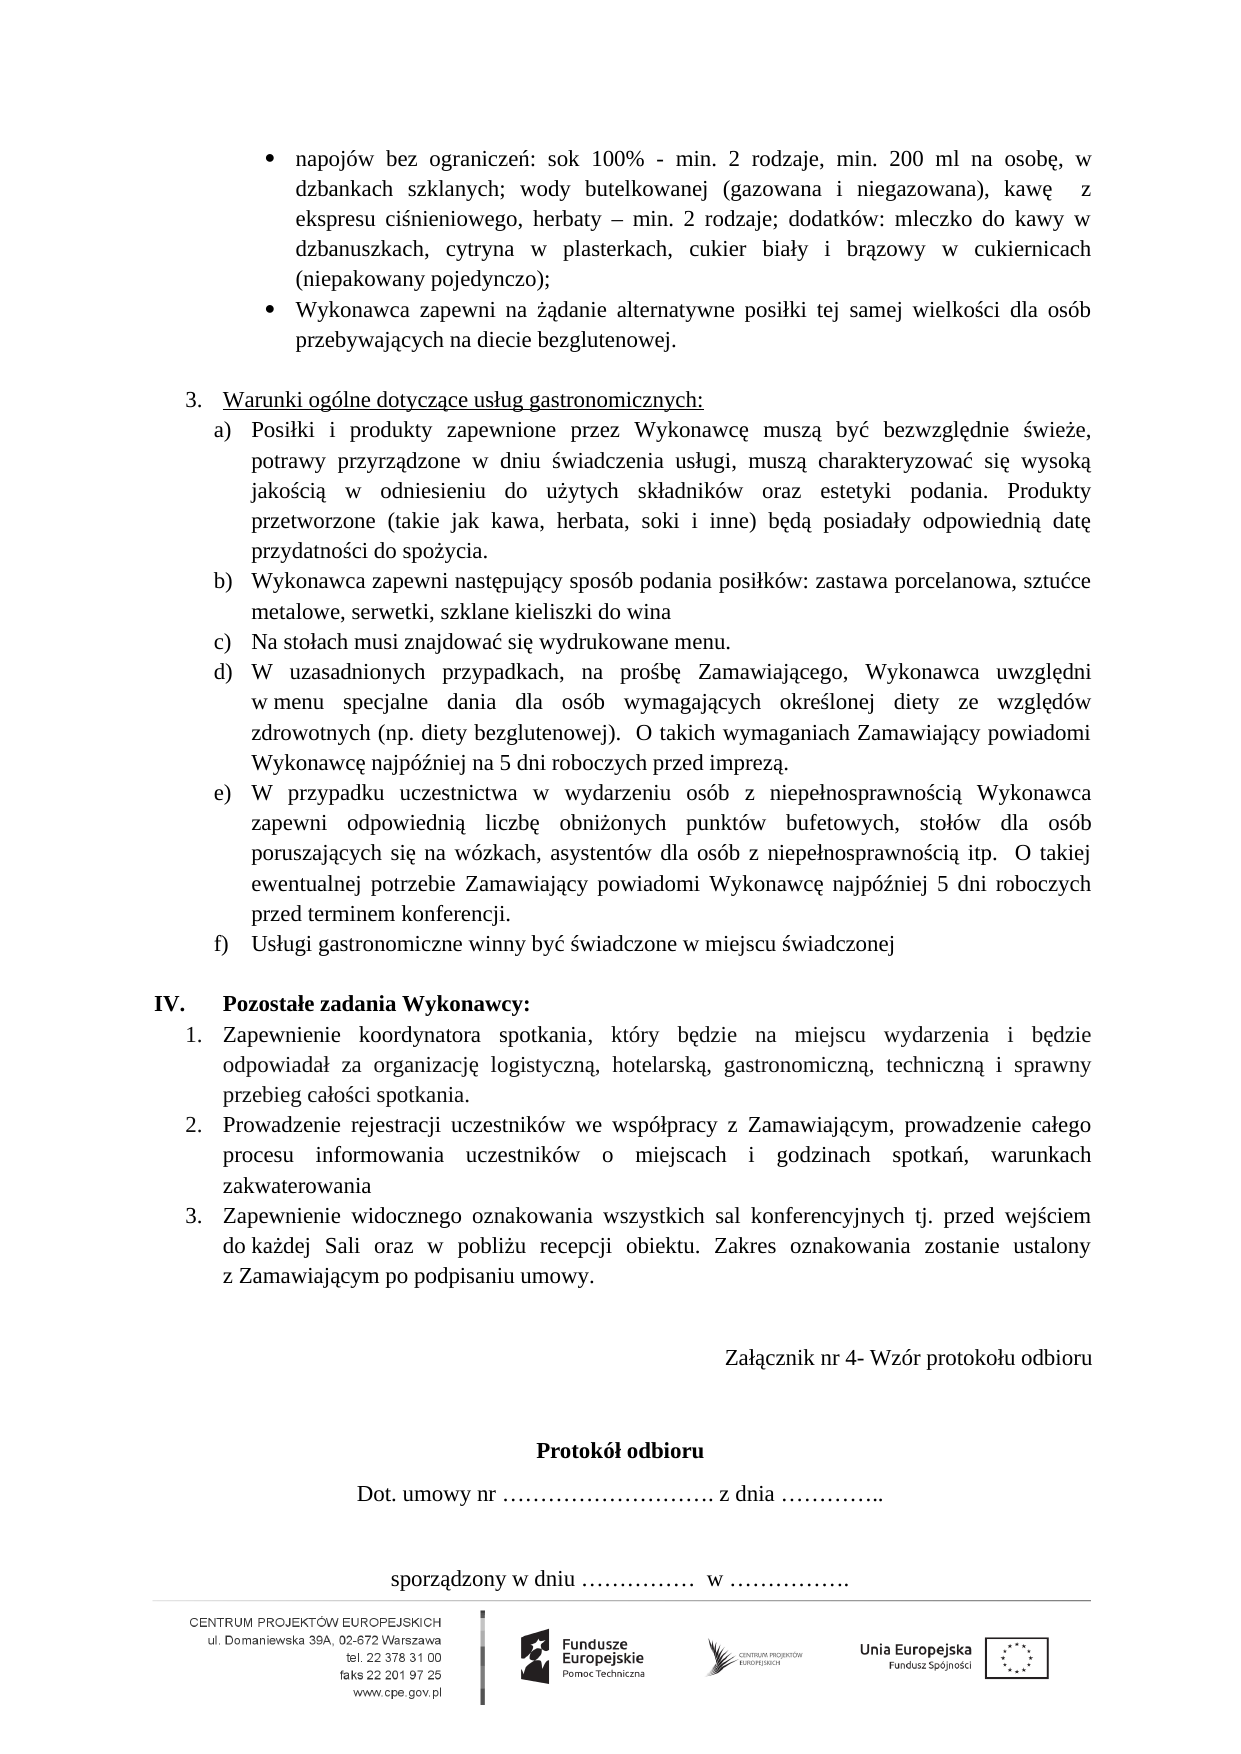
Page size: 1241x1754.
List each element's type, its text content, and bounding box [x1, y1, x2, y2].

picture [147, 1595, 1096, 1710]
list Pozostałe zadania Wykonawcy: [185, 991, 1093, 1017]
list W przypadku uczestnictwa w wydarzeniu osób z niepełnosprawnością Wykonawca zapewni odpowiednią liczbę obniżonych punktów bufetowych, stołów dla osób poruszających się na wózkach, asystentów dla osób z niepełnosprawnością itp. O takiej ewentualnej potrzebie Zamawiający powiadomi Wykonawcę najpóźniej 5 dni roboczych przed terminem konferencji. [213, 779, 1093, 926]
text Dot. umowy nr ………………………. z dnia ………….. [148, 1480, 1093, 1506]
text Protokół odbioru [148, 1437, 1093, 1464]
list Wykonawca zapewni na żądanie alternatywne posiłki tej samej wielkości dla osób przebywających na diecie bezglutenowej. [266, 296, 1093, 352]
list Na stołach musi znajdować się wydrukowane menu. [213, 628, 1093, 654]
text sporządzony w dniu …………… w ……………. [148, 1566, 1093, 1592]
list Warunki ogólne dotyczące usług gastronomicznych: [185, 386, 1093, 413]
list Zapewnienie koordynatora spotkania, który będzie na miejscu wydarzenia i będzie odpowiadał za organizację logistyczną, hotelarską, gastronomiczną, techniczną i sprawny przebieg całości spotkania. [185, 1021, 1093, 1107]
list Zapewnienie widocznego oznakowania wszystkich sal konferencyjnych tj. przed wejściem do każdej Sali oraz w pobliżu recepcji obiektu. Zakres oznakowania zostanie ustalony z Zamawiającym po podpisaniu umowy. [185, 1202, 1093, 1289]
list Usługi gastronomiczne winny być świadczone w miejscu świadczonej [213, 930, 1093, 956]
list Posiłki i produkty zapewnione przez Wykonawcę muszą być bezwzględnie świeże, potrawy przyrządzone w dniu świadczenia usługi, muszą charakteryzować się wysoką jakością w odniesieniu do użytych składników oraz estetyki podania. Produkty przetworzone (takie jak kawa, herbata, soki i inne) będą posiadały odpowiednią datę przydatności do spożycia. [213, 417, 1093, 564]
list W uzasadnionych przypadkach, na prośbę Zamawiającego, Wykonawca uwzględni w menu specjalne dania dla osób wymagających określonej diety ze względów zdrowotnych (np. diety bezglutenowej). O takich wymaganiach Zamawiający powiadomi Wykonawcę najpóźniej na 5 dni roboczych przed imprezą. [213, 658, 1093, 775]
list napojów bez ograniczeń: sok 100% - min. 2 rodzaje, min. 200 ml na osobę, w dzbankach szklanych; wody butelkowanej (gazowana i niegazowana), kawę z ekspresu ciśnieniowego, herbaty – min. 2 rodzaje; dodatków: mleczko do kawy w dzbanuszkach, cytryna w plasterkach, cukier biały i brązowy w cukiernicach (niepakowany pojedynczo); [266, 145, 1093, 292]
text Załącznik nr 4- Wzór protokołu odbioru [148, 1344, 1093, 1370]
list Wykonawca zapewni następujący sposób podania posiłków: zastawa porcelanowa, sztućce metalowe, serwetki, szklane kieliszki do wina [213, 568, 1093, 624]
list Prowadzenie rejestracji uczestników we współpracy z Zamawiającym, prowadzenie całego procesu informowania uczestników o miejscach i godzinach spotkań, warunkach zakwaterowania [185, 1111, 1093, 1198]
